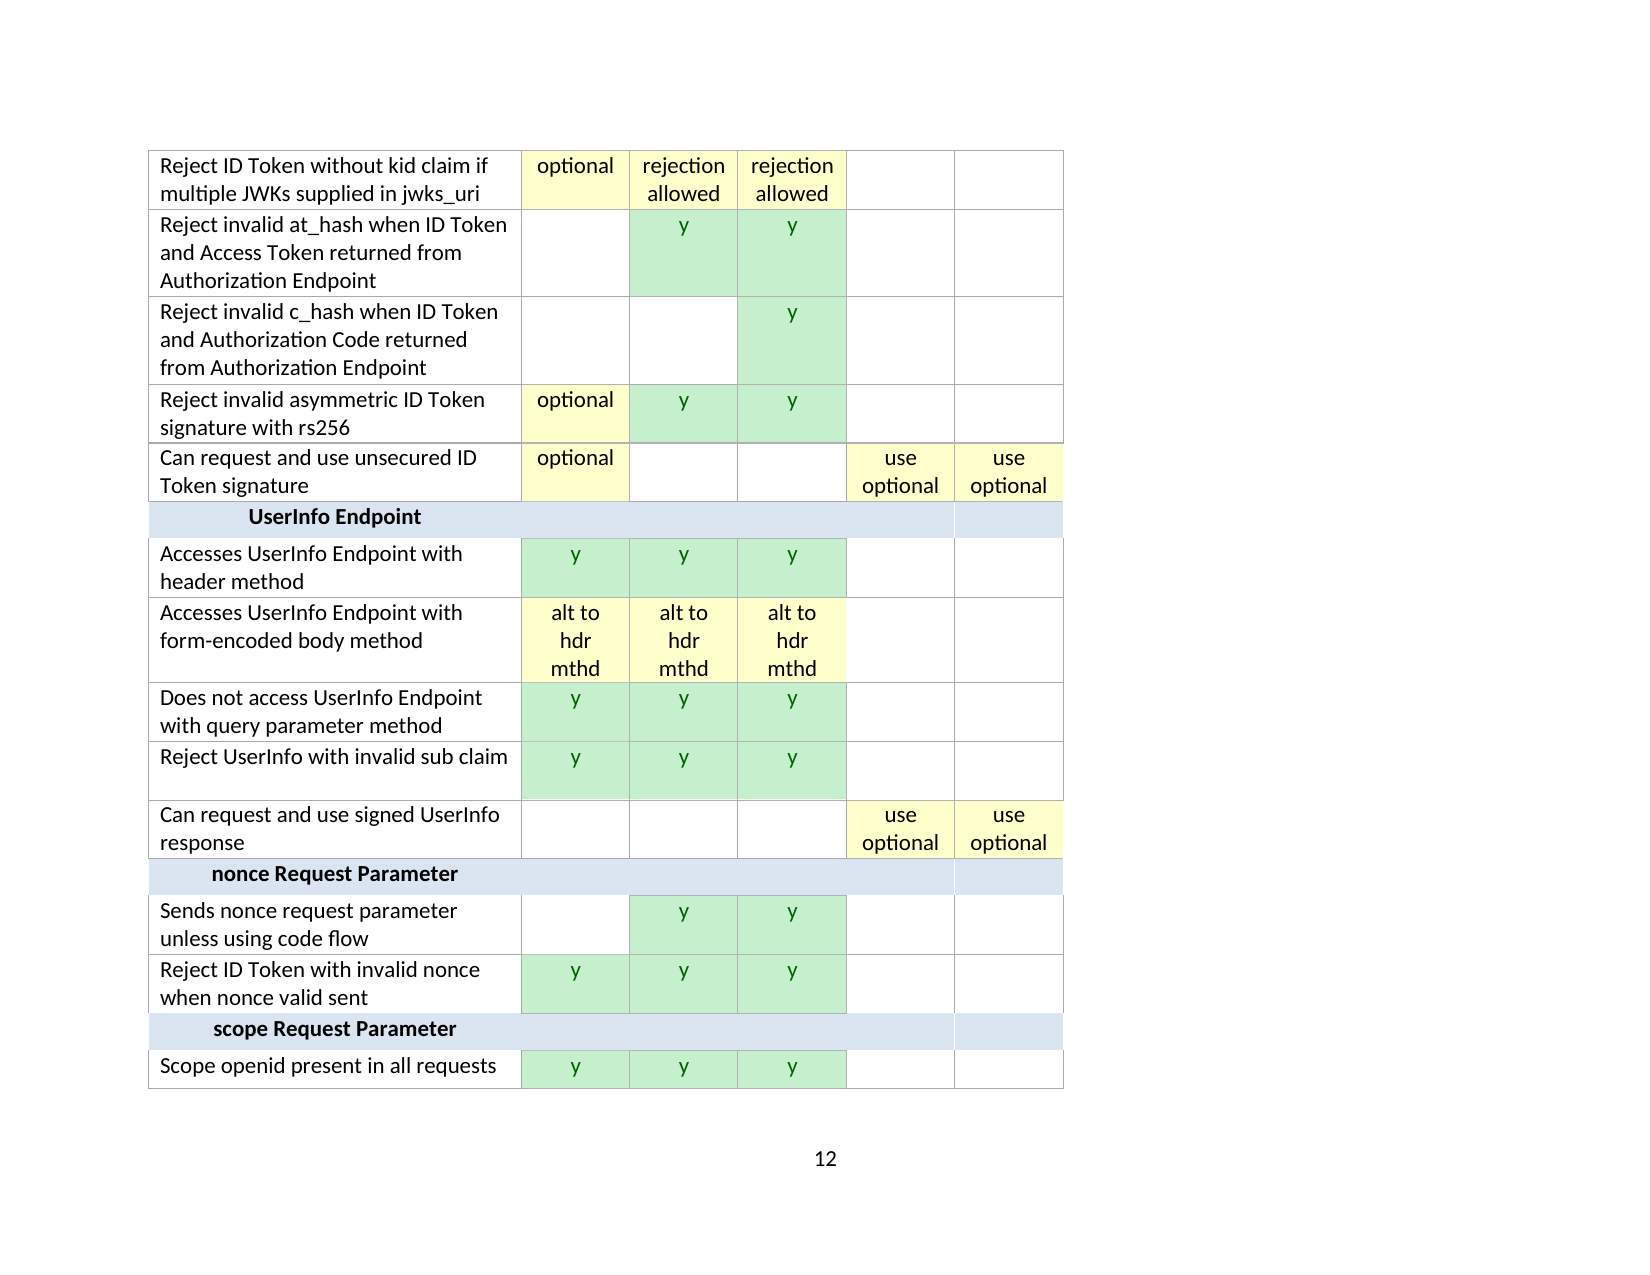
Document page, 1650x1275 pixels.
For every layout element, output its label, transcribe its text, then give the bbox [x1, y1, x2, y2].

table_cell Reject invalid asymmetric ID Token signature with rs256 [149, 385, 521, 442]
table_cell rejection allowed [630, 151, 737, 209]
table_cell y [630, 896, 737, 954]
table_cell Reject invalid c_hash when ID Token and Authorization Code returned from Authorization Endpoint [149, 297, 521, 384]
table_cell [847, 385, 954, 442]
table_cell [846, 859, 954, 895]
table_cell y [522, 742, 629, 799]
table_cell [738, 444, 846, 501]
table_cell use optional [847, 801, 954, 858]
table_cell y [738, 742, 846, 799]
table_cell y [738, 385, 846, 442]
table_cell [955, 385, 1063, 442]
table_cell [955, 151, 1063, 209]
table_cell [847, 683, 954, 741]
table_cell [846, 1013, 954, 1050]
table_cell [955, 538, 1063, 597]
table_cell [955, 683, 1063, 741]
table_cell Can request and use signed UserInfo response [149, 801, 521, 858]
table_cell y [738, 896, 846, 954]
table_cell y [630, 385, 737, 442]
table_cell [955, 210, 1063, 296]
table_cell [521, 1014, 630, 1050]
table_cell Accesses UserInfo Endpoint with header method [149, 538, 521, 597]
table_cell y [522, 539, 629, 597]
table_cell [955, 598, 1063, 682]
table_cell optional [522, 385, 629, 442]
table_cell [521, 859, 630, 895]
table_cell y [738, 1051, 846, 1088]
table_cell [847, 297, 954, 384]
table_cell [955, 501, 1063, 538]
table_cell [955, 1050, 1063, 1088]
table_cell Reject ID Token with invalid nonce when nonce valid sent [149, 955, 521, 1013]
table_cell alt to hdr mthd [738, 598, 846, 682]
table_cell nonce Request Parameter [149, 859, 521, 895]
table_cell [846, 502, 954, 538]
table_cell alt to hdr mthd [630, 598, 737, 682]
table_cell optional [522, 444, 629, 501]
table_cell y [630, 955, 737, 1013]
table_cell y [738, 683, 846, 741]
table_cell [955, 955, 1063, 1013]
table_cell y [522, 1051, 629, 1088]
table_cell [630, 502, 738, 538]
table_cell [630, 297, 737, 384]
table_cell y [738, 955, 846, 1013]
table_cell use optional [955, 801, 1063, 858]
table_cell scope Request Parameter [149, 1013, 521, 1050]
table_cell [847, 742, 954, 799]
table_cell [955, 858, 1063, 895]
table_cell use optional [955, 444, 1063, 501]
table_cell alt to hdr mthd [522, 598, 629, 682]
table_cell Scope openid present in all requests [149, 1050, 521, 1088]
table_cell [847, 955, 954, 1013]
table_cell y [522, 683, 629, 741]
table_cell y [630, 1051, 737, 1088]
table_cell y [630, 210, 737, 296]
table_cell Reject UserInfo with invalid sub claim [149, 742, 521, 799]
table_cell y [630, 539, 737, 597]
table_cell y [630, 683, 737, 741]
table_cell [738, 502, 846, 538]
table_cell [522, 895, 629, 954]
table_cell [522, 297, 629, 384]
table_cell use optional [847, 444, 954, 501]
table_cell [630, 444, 737, 501]
table_cell y [738, 210, 846, 296]
table_cell UserInfo Endpoint [149, 502, 521, 538]
table_cell rejection allowed [738, 151, 846, 209]
table_cell [847, 151, 954, 209]
table_cell [847, 538, 954, 597]
table_cell y [630, 742, 737, 799]
table_cell [955, 1013, 1063, 1050]
table_cell [630, 859, 738, 895]
table_cell Can request and use unsecured ID Token signature [149, 444, 521, 501]
table_cell y [522, 955, 629, 1013]
table_cell [847, 895, 954, 954]
table_cell [738, 1014, 846, 1050]
table_cell Reject ID Token without kid claim if multiple JWKs supplied in jwks_uri [149, 151, 521, 209]
table_cell [847, 1050, 954, 1088]
table_cell optional [522, 151, 629, 209]
table_cell y [738, 539, 846, 597]
table_cell [955, 297, 1063, 384]
table_cell Does not access UserInfo Endpoint with query parameter method [149, 683, 521, 741]
table_cell Accesses UserInfo Endpoint with form-encoded body method [149, 598, 521, 682]
table_cell [738, 859, 846, 895]
table_cell [955, 895, 1063, 954]
table_cell [522, 801, 629, 858]
table_cell y [738, 297, 846, 384]
table_cell Sends nonce request parameter unless using code flow [149, 895, 521, 954]
table_cell [522, 210, 629, 296]
table_cell Reject invalid at_hash when ID Token and Access Token returned from Authorization Endpoint [149, 210, 521, 296]
table_cell [738, 801, 846, 858]
table_cell [521, 502, 630, 538]
table_cell [630, 1014, 738, 1050]
table_cell [846, 598, 954, 682]
table_cell [955, 742, 1063, 799]
table_cell [847, 210, 954, 296]
table_cell [630, 801, 737, 858]
